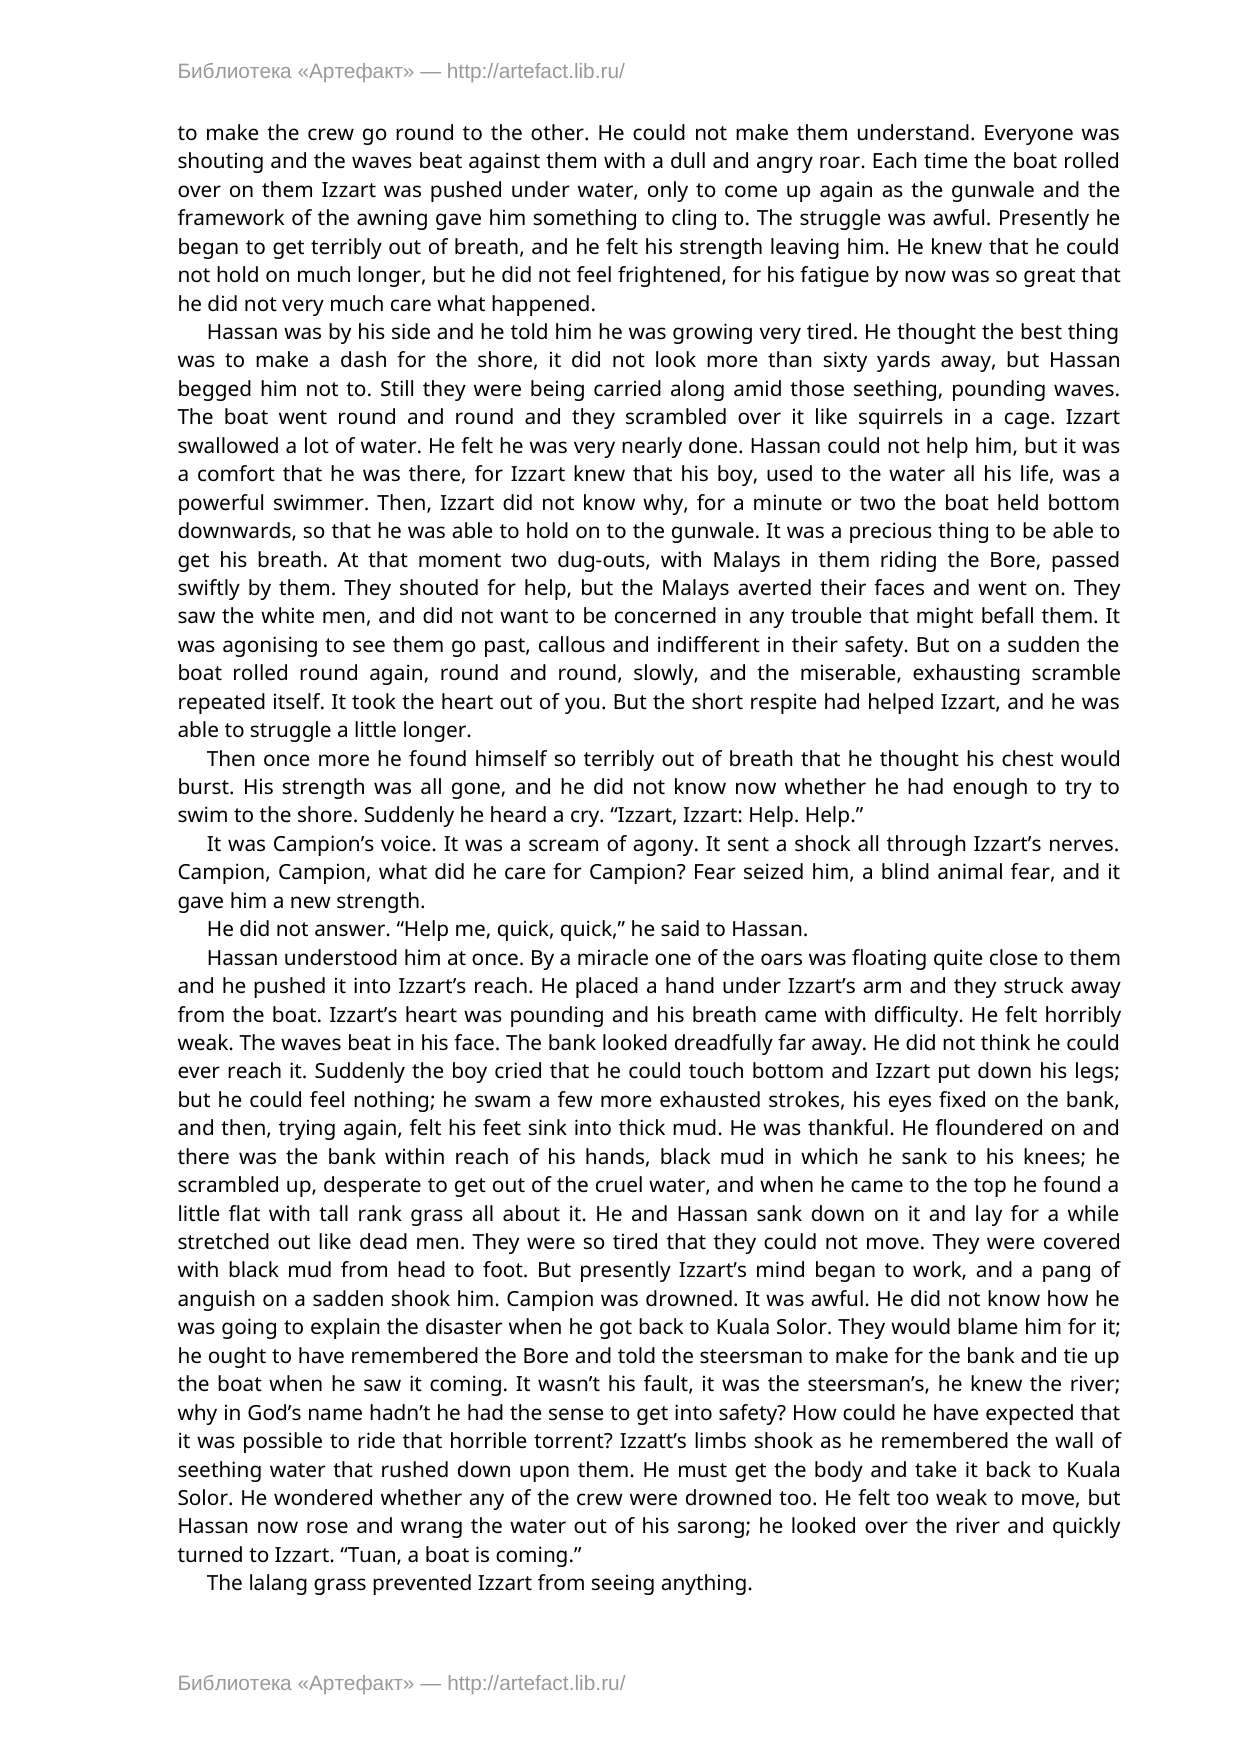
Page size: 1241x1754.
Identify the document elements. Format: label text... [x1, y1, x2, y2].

text The lalang grass prevented Izzart from seeing anything. [177, 1568, 1122, 1597]
text Hassan was by his side and he told him he was growing very tired. He thought the best thing was to make a dash for the shore, it did not look more than sixty yards away, but Hassan begged him not to. Still they were being carried along amid those seething, pounding waves. The boat went round and round and they scrambled over it like squirrels in a cage. Izzart swallowed a lot of water. He felt he was very nearly done. Hassan could not help him, but it was a comfort that he was there, for Izzart knew that his boy, used to the water all his life, was a powerful swimmer. Then, Izzart did not know why, for a minute or two the boat held bottom downwards, so that he was able to hold on to the gunwale. It was a precious thing to be able to get his breath. At that moment two dug-outs, with Malays in them riding the Bore, passed swiftly by them. They shouted for help, but the Malays averted their faces and went on. They saw the white men, and did not want to be concerned in any trouble that might befall them. It was agonising to see them go past, callous and indifferent in their safety. But on a sudden the boat rolled round again, round and round, slowly, and the miserable, exhausting scramble repeated itself. It took the heart out of you. But the short respite had helped Izzart, and he was able to struggle a little longer. [177, 317, 1122, 744]
text He did not answer. “Help me, quick, quick,” he said to Hassan. [177, 914, 1122, 943]
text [177, 118, 1122, 317]
text It was Campion’s voice. It was a scream of agony. It sent a shock all through Izzart’s nerves. Campion, Campion, what did he care for Campion? Fear seized him, a blind animal fear, and it gave him a new strength. [177, 829, 1122, 914]
text Hassan understood him at once. By a miracle one of the oars was floating quite close to them and he pushed it into Izzart’s reach. He placed a hand under Izzart’s arm and they struck away from the boat. Izzart’s heart was pounding and his breath came with difficulty. He felt horribly weak. The waves beat in his face. The bank looked dreadfully far away. He did not think he could ever reach it. Suddenly the boy cried that he could touch bottom and Izzart put down his legs; but he could feel nothing; he swam a few more exhausted strokes, his eyes fixed on the bank, and then, trying again, felt his feet sink into thick mud. He was thankful. He floundered on and there was the bank within reach of his hands, black mud in which he sank to his knees; he scrambled up, desperate to get out of the cruel water, and when he came to the top he found a little flat with tall rank grass all about it. He and Hassan sank down on it and lay for a while stretched out like dead men. They were so tired that they could not move. They were covered with black mud from head to foot. But presently Izzart’s mind began to work, and a pang of anguish on a sadden shook him. Campion was drowned. It was awful. He did not know how he was going to explain the disaster when he got back to Kuala Solor. They would blame him for it; he ought to have remembered the Bore and told the steersman to make for the bank and tie up the boat when he saw it coming. It wasn’t his fault, it was the steersman’s, he knew the river; why in God’s name hadn’t he had the sense to get into safety? How could he have expected that it was possible to ride that horrible torrent? Izzatt’s limbs shook as he remembered the wall of seething water that rushed down upon them. He must get the body and take it back to Kuala Solor. He wondered whether any of the crew were drowned too. He felt too weak to move, but Hassan now rose and wrang the water out of his sarong; he looked over the river and quickly turned to Izzart. “Tuan, a boat is coming.” [177, 943, 1122, 1568]
text Then once more he found himself so terribly out of breath that he thought his chest would burst. His strength was all gone, and he did not know now whether he had enough to try to swim to the shore. Suddenly he heard a cry. “Izzart, Izzart: Help. Help.” [177, 744, 1122, 829]
